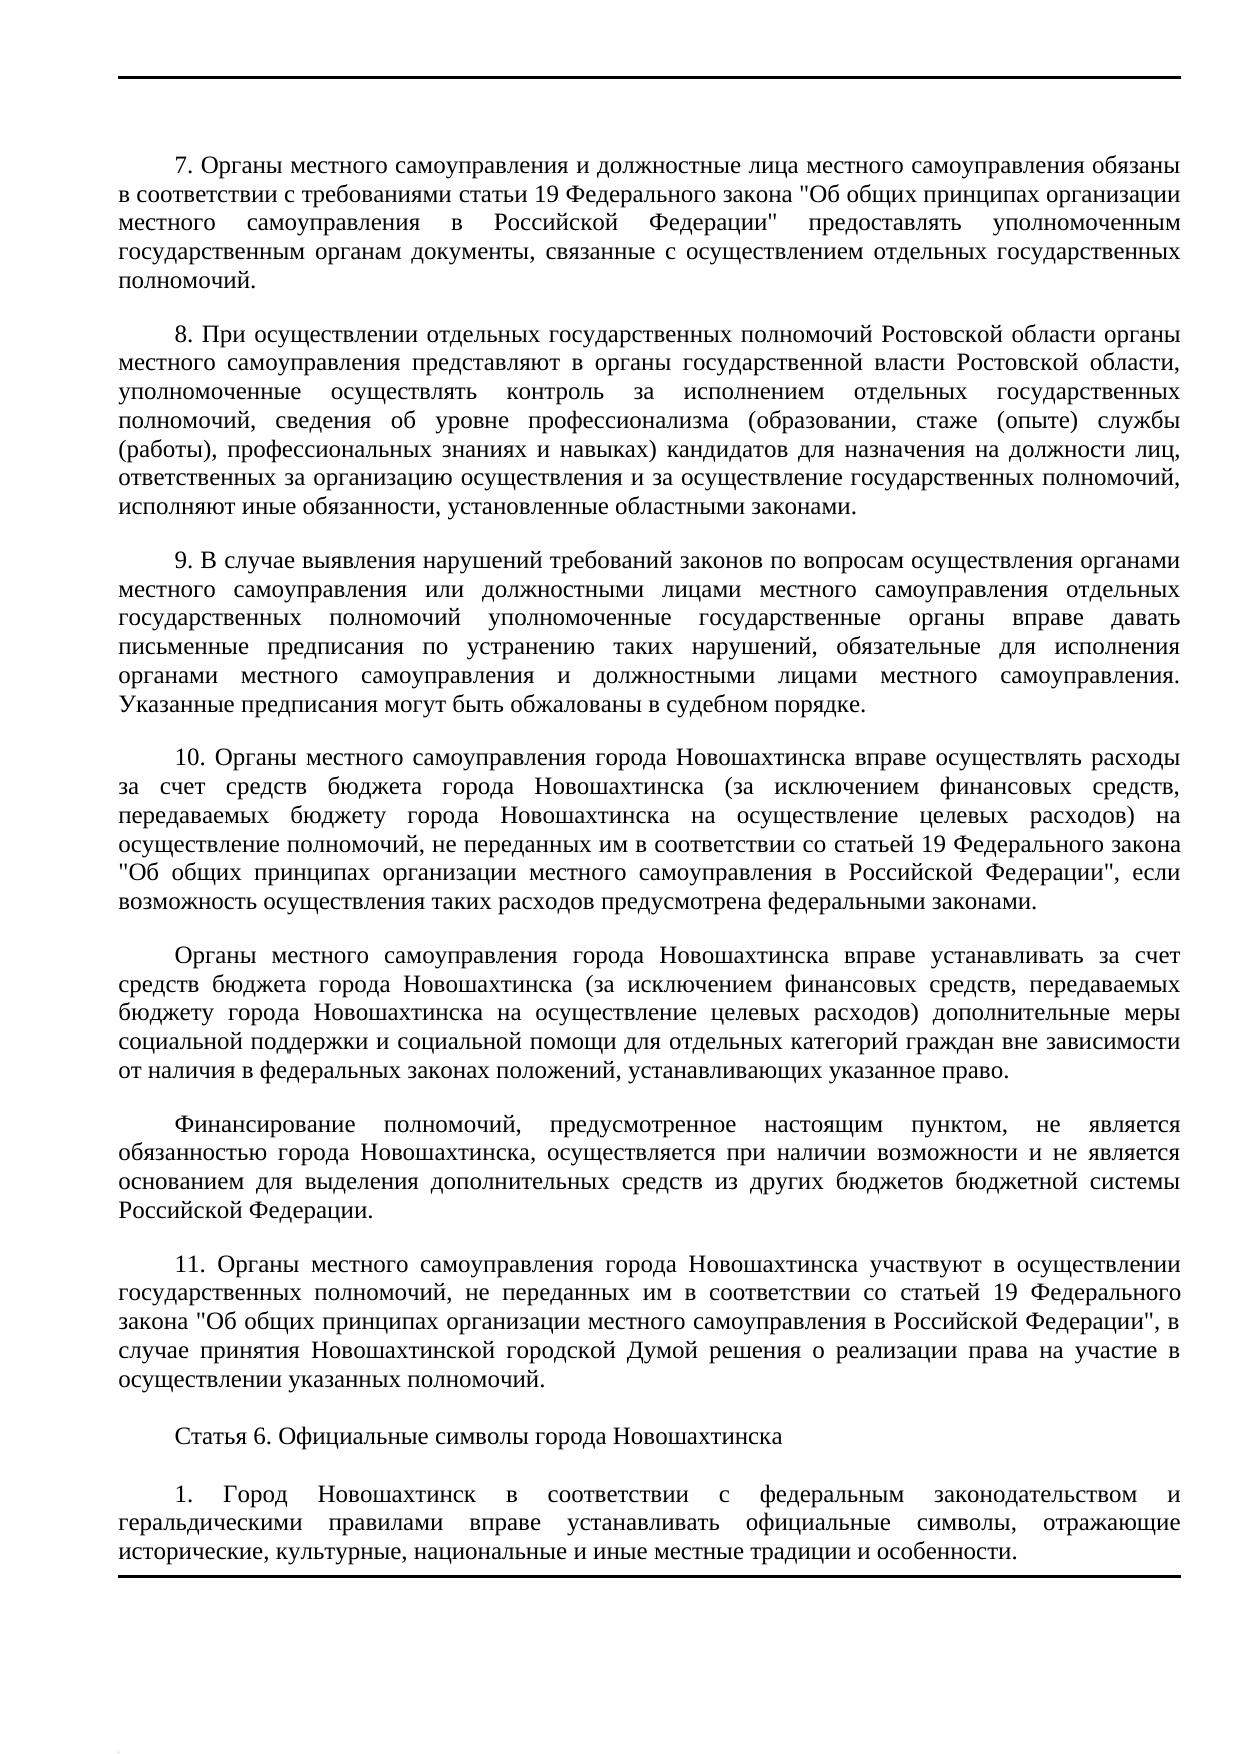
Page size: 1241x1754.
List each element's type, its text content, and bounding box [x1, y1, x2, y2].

text 7. Органы местного самоуправления и должностные лица местного самоуправления обязаны в соответствии с требованиями статьи 19 Федерального закона "Об общих принципах организации местного самоуправления в Российской Федерации" предоставлять уполномоченным государственным органам документы, связанные с осуществлением отдельных государственных полномочий. [118, 150, 1181, 294]
text Органы местного самоуправления города Новошахтинска вправе устанавливать за счет средств бюджета города Новошахтинска (за исключением финансовых средств, передаваемых бюджету города Новошахтинска на осуществление целевых расходов) дополнительные меры социальной поддержки и социальной помощи для отдельных категорий граждан вне зависимости от наличия в федеральных законах положений, устанавливающих указанное право. [118, 940, 1181, 1084]
text 10. Органы местного самоуправления города Новошахтинска вправе осуществлять расходы за счет средств бюджета города Новошахтинска (за исключением финансовых средств, передаваемых бюджету города Новошахтинска на осуществление целевых расходов) на осуществление полномочий, не переданных им в соответствии со статьей 19 Федерального закона "Об общих принципах организации местного самоуправления в Российской Федерации", если возможность осуществления таких расходов предусмотрена федеральными законами. [118, 742, 1181, 915]
text 1. Город Новошахтинск в соответствии с федеральным законодательством и геральдическими правилами вправе устанавливать официальные символы, отражающие исторические, культурные, национальные и иные местные традиции и особенности. [118, 1479, 1181, 1565]
text 11. Органы местного самоуправления города Новошахтинска участвуют в осуществлении государственных полномочий, не переданных им в соответствии со статьей 19 Федерального закона "Об общих принципах организации местного самоуправления в Российской Федерации", в случае принятия Новошахтинской городской Думой решения о реализации права на участие в осуществлении указанных полномочий. [118, 1249, 1181, 1392]
text 9. В случае выявления нарушений требований законов по вопросам осуществления органами местного самоуправления или должностными лицами местного самоуправления отдельных государственных полномочий уполномоченные государственные органы вправе давать письменные предписания по устранению таких нарушений, обязательные для исполнения органами местного самоуправления и должностными лицами местного самоуправления. Указанные предписания могут быть обжалованы в судебном порядке. [118, 545, 1181, 717]
text 8. При осуществлении отдельных государственных полномочий Ростовской области органы местного самоуправления представляют в органы государственной власти Ростовской области, уполномоченные осуществлять контроль за исполнением отдельных государственных полномочий, сведения об уровне профессионализма (образовании, стаже (опыте) службы (работы), профессиональных знаниях и навыках) кандидатов для назначения на должности лиц, ответственных за организацию осуществления и за осуществление государственных полномочий, исполняют иные обязанности, установленные областными законами. [118, 319, 1181, 520]
title Статья 6. Официальные символы города Новошахтинска [118, 1421, 1181, 1450]
text Финансирование полномочий, предусмотренное настоящим пунктом, не является обязанностью города Новошахтинска, осуществляется при наличии возможности и не является основанием для выделения дополнительных средств из других бюджетов бюджетной системы Российской Федерации. [118, 1109, 1181, 1224]
